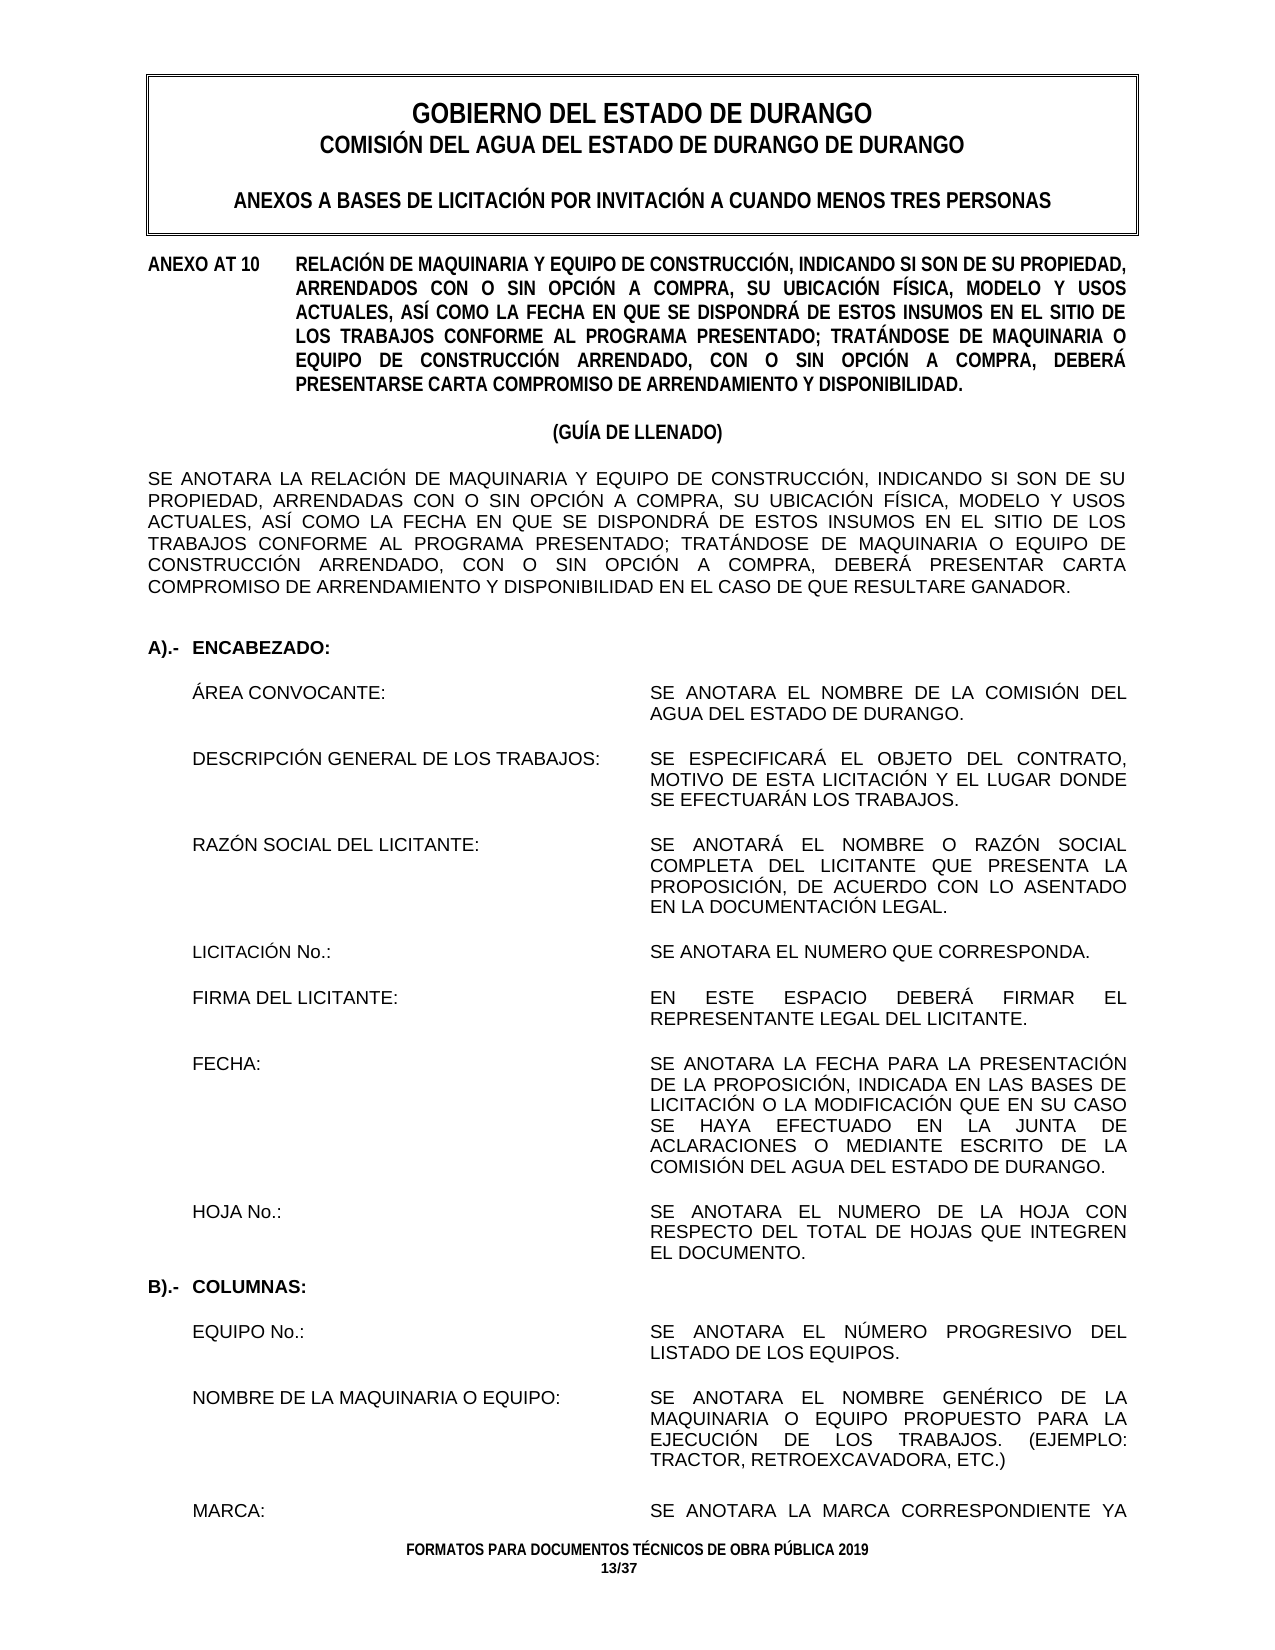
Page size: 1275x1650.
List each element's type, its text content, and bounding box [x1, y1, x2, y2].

text HOJA No.: SE ANOTARA EL NUMERO DE LA HOJA CON RESPECTO DEL TOTAL DE HOJAS QUE INTEGREN EL DOCUMENTO. [192, 1202, 1127, 1263]
text LICITACIÓN No.: SE ANOTARA EL NUMERO QUE CORRESPONDA. [192, 943, 1127, 963]
text A).- ENCABEZADO: [148, 637, 1052, 658]
text FIRMA DEL LICITANTE: EN ESTE ESPACIO DEBERÁ FIRMAR EL REPRESENTANTE LEGAL DEL LICITANTE. [192, 988, 1127, 1029]
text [192, 1499, 1127, 1521]
text B).- COLUMNAS: [148, 1276, 1052, 1297]
text RAZÓN SOCIAL DEL LICITANTE: SE ANOTARÁ EL NOMBRE O RAZÓN SOCIAL COMPLETA DEL LICITANTE QUE PRESENTA LA PROPOSICIÓN, DE ACUERDO CON LO ASENTADO EN LA DOCUMENTACIÓN LEGAL. [192, 836, 1127, 918]
text EQUIPO No.: SE ANOTARA EL NÚMERO PROGRESIVO DEL LISTADO DE LOS EQUIPOS. [192, 1322, 1127, 1363]
text NOMBRE DE LA MAQUINARIA O EQUIPO: SE ANOTARA EL NOMBRE GENÉRICO DE LA MAQUINARIA O EQUIPO PROPUESTO PARA LA EJECUCIÓN DE LOS TRABAJOS. (EJEMPLO: TRACTOR, RETROEXCAVADORA, ETC.) [192, 1388, 1127, 1470]
text ÁREA CONVOCANTE: SE ANOTARA EL NOMBRE DE LA COMISIÓN DEL AGUA DEL ESTADO DE DURANGO. [192, 683, 1127, 724]
text DESCRIPCIÓN GENERAL DE LOS TRABAJOS: SE ESPECIFICARÁ EL OBJETO DEL CONTRATO, MOTIVO DE ESTA LICITACIÓN Y EL LUGAR DONDE SE EFECTUARÁN LOS TRABAJOS. [192, 749, 1127, 811]
text SE ANOTARA LA RELACIÓN DE MAQUINARIA Y EQUIPO DE CONSTRUCCIÓN, INDICANDO SI SON DE SU PROPIEDAD, ARRENDADAS CON O SIN OPCIÓN A COMPRA, SU UBICACIÓN FÍSICA, MODELO Y USOS ACTUALES, ASÍ COMO LA FECHA EN QUE SE DISPONDRÁ DE ESTOS INSUMOS EN EL SITIO DE LOS TRABAJOS CONFORME AL PROGRAMA PRESENTADO; TRATÁNDOSE DE MAQUINARIA O EQUIPO DE CONSTRUCCIÓN ARRENDADO, CON O SIN OPCIÓN A COMPRA, DEBERÁ PRESENTAR CARTA COMPROMISO DE ARRENDAMIENTO Y DISPONIBILIDAD EN EL CASO DE QUE RESULTARE GANADOR. [148, 468, 1127, 597]
text FECHA: SE ANOTARA LA FECHA PARA LA PRESENTACIÓN DE LA PROPOSICIÓN, INDICADA EN LAS BASES DE LICITACIÓN O LA MODIFICACIÓN QUE EN SU CASO SE HAYA EFECTUADO EN LA JUNTA DE ACLARACIONES O MEDIANTE ESCRITO DE LA COMISIÓN DEL AGUA DEL ESTADO DE DURANGO. [192, 1054, 1127, 1177]
